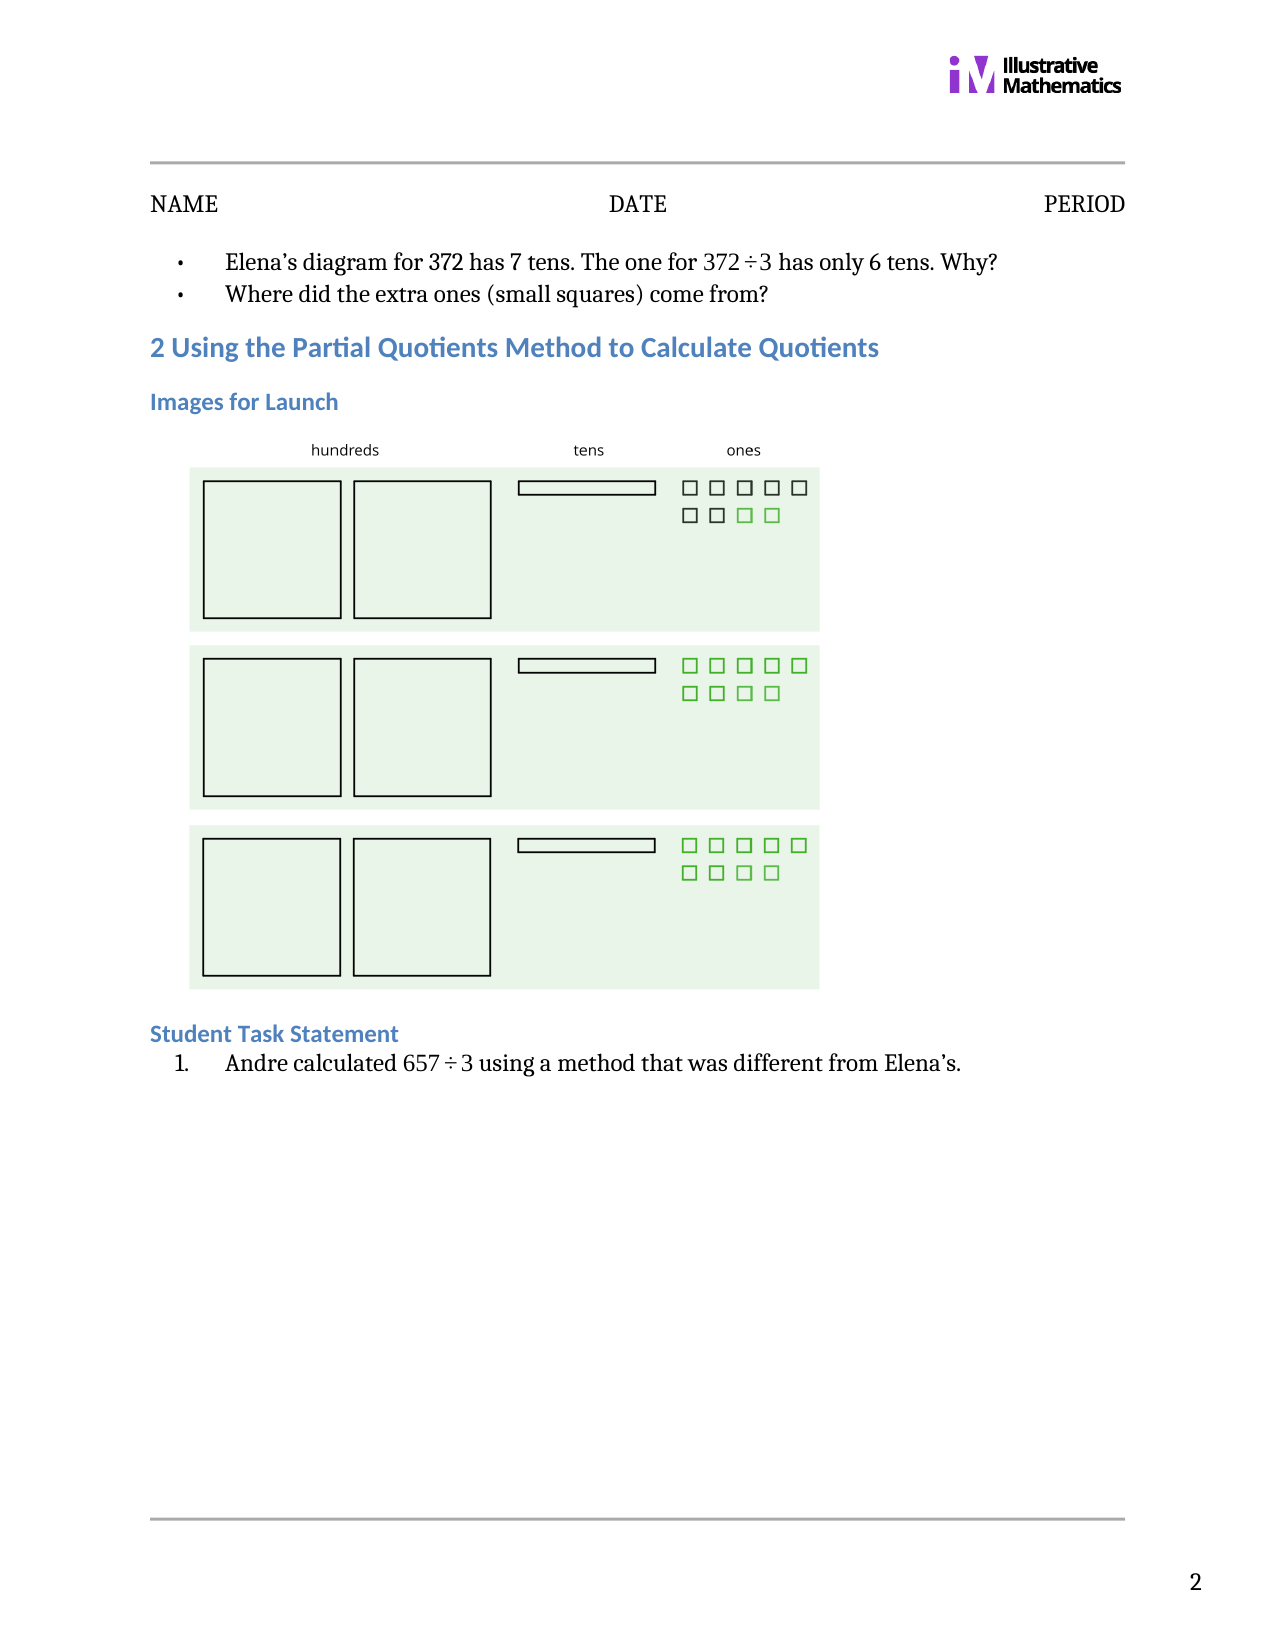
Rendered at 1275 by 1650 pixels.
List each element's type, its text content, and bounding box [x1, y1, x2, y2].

picture [168, 435, 834, 998]
list Where did the extra ones (small squares) come from? [175, 280, 1125, 309]
subtitle Student Task Statement [150, 1018, 1125, 1049]
subtitle 2 Using the Partial Quotients Method to Calculate Quotients [150, 329, 1125, 365]
list Andre calculated using a method that was different from Elena’s. [175, 1049, 1125, 1078]
list Elena’s diagram for 372 has 7 tens. The one for has only 6 tens. Why? [175, 247, 1125, 276]
picture [949, 55, 1121, 93]
subtitle Images for Launch [150, 386, 1125, 417]
